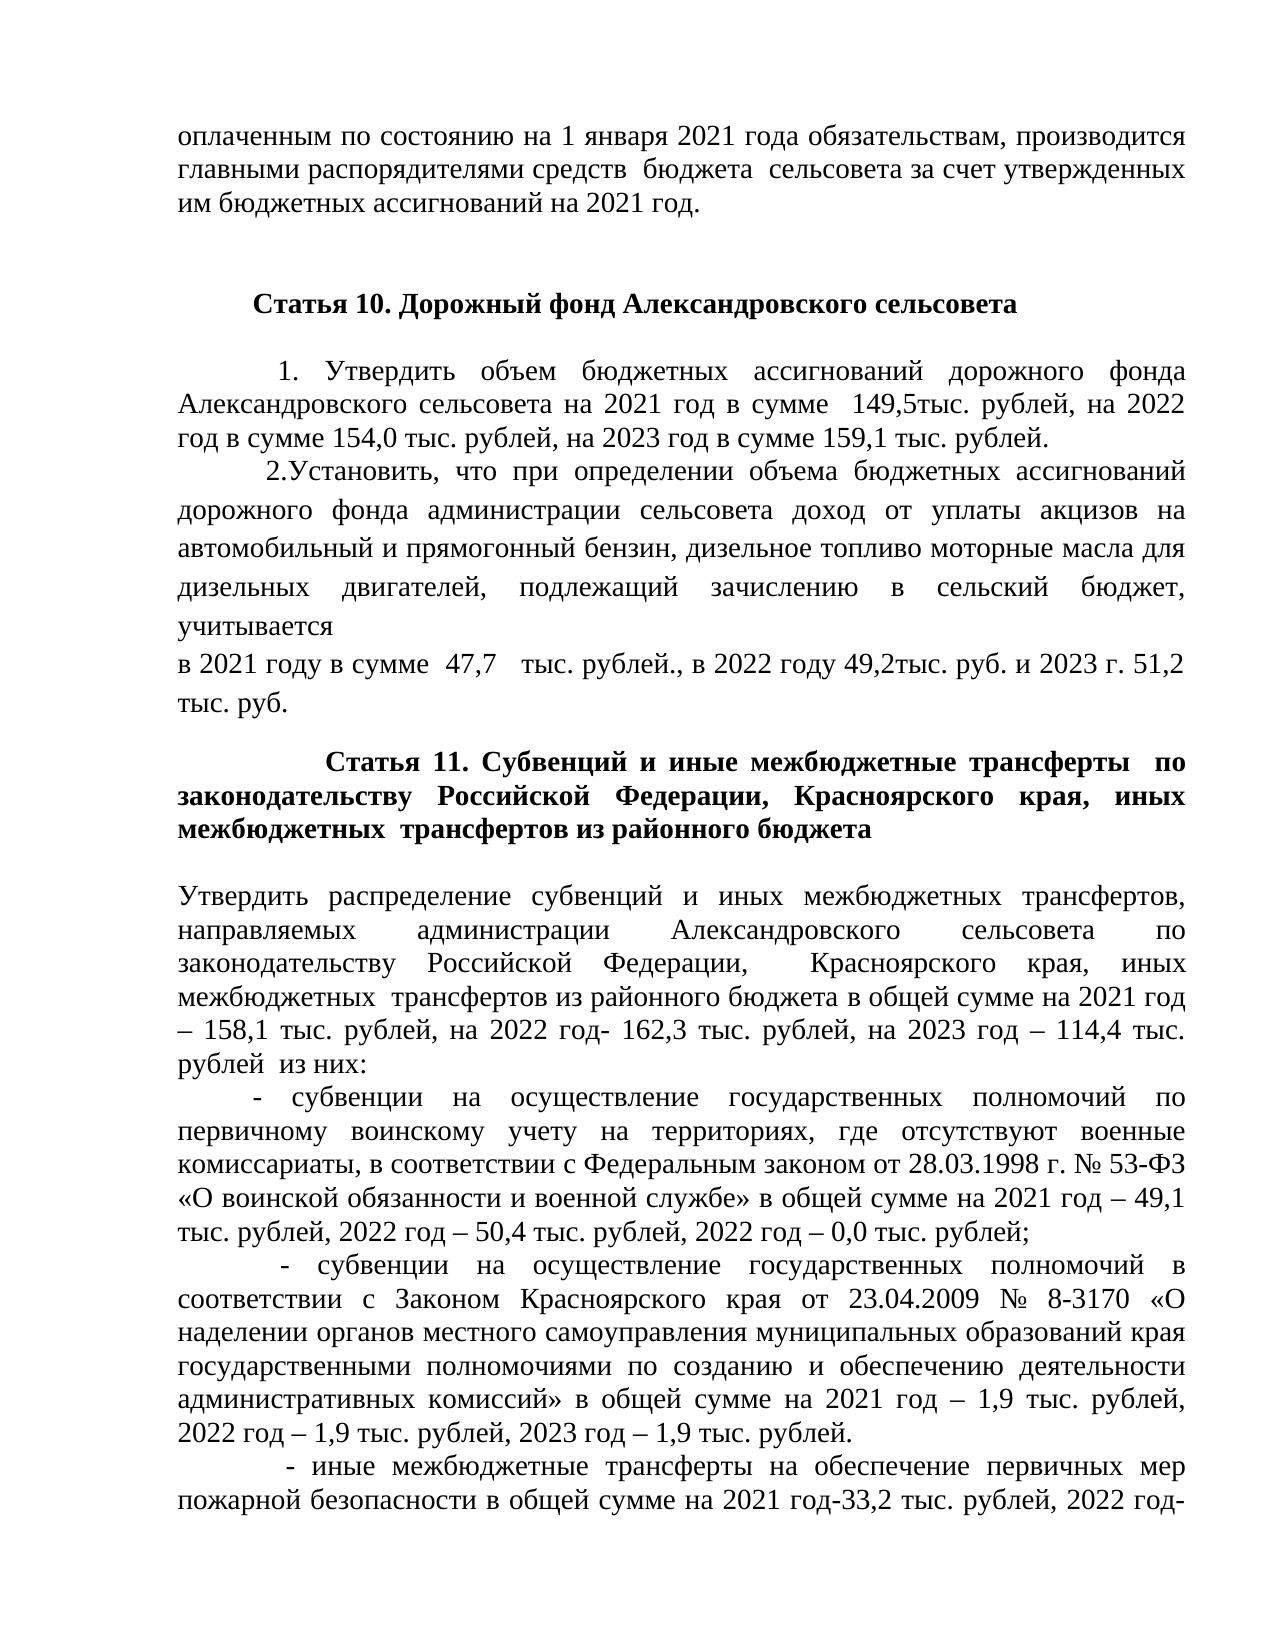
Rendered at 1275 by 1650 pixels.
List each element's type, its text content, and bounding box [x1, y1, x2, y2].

text 2.Установить, что при определении объема бюджетных ассигнований дорожного фонда администрации сельсовета доход от уплаты акцизов на автомобильный и прямогонный бензин, дизельное топливо моторные масла для дизельных двигателей, подлежащий зачислению в сельский бюджет, учитывается в 2021 году в сумме 47,7 тыс. рублей., в 2022 году 49,2тыс. руб. и 2023 г. 51,2 тыс. руб. [177, 453, 1186, 718]
text Статья 11. Субвенций и иные межбюджетные трансферты по законодательству Российской Федерации, Красноярского края, иных межбюджетных трансфертов из районного бюджета [177, 744, 1186, 845]
text - субвенции на осуществление государственных полномочий в соответствии с Законом Красноярского края от 23.04.2009 № 8-3170 «О наделении органов местного самоуправления муниципальных образований края государственными полномочиями по созданию и обеспечению деятельности административных комиссий» в общей сумме на 2021 год – 1,9 тыс. рублей, 2022 год – 1,9 тыс. рублей, 2023 год – 1,9 тыс. рублей. [177, 1247, 1186, 1448]
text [177, 118, 1186, 219]
text Утвердить распределение субвенций и иных межбюджетных трансфертов, направляемых администрации Александровского сельсовета по законодательству Российской Федерации, Красноярского края, иных межбюджетных трансфертов из районного бюджета в общей сумме на 2021 год – 158,1 тыс. рублей, на 2022 год- 162,3 тыс. рублей, на 2023 год – 114,4 тыс. рублей из них: [177, 878, 1186, 1079]
text 1. Утвердить объем бюджетных ассигнований дорожного фонда Александровского сельсовета на 2021 год в сумме 149,5тыс. рублей, на 2022 год в сумме 154,0 тыс. рублей, на 2023 год в сумме 159,1 тыс. рублей. [177, 353, 1186, 453]
text Статья 10. Дорожный фонд Александровского сельсовета [177, 286, 1186, 319]
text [177, 1448, 1186, 1516]
text - субвенции на осуществление государственных полномочий по первичному воинскому учету на территориях, где отсутствуют военные комиссариаты, в соответствии с Федеральным законом от 28.03.1998 г. № 53-ФЗ «О воинской обязанности и военной службе» в общей сумме на 2021 год – 49,1 тыс. рублей, 2022 год – 50,4 тыс. рублей, 2022 год – 0,0 тыс. рублей; [177, 1079, 1186, 1247]
